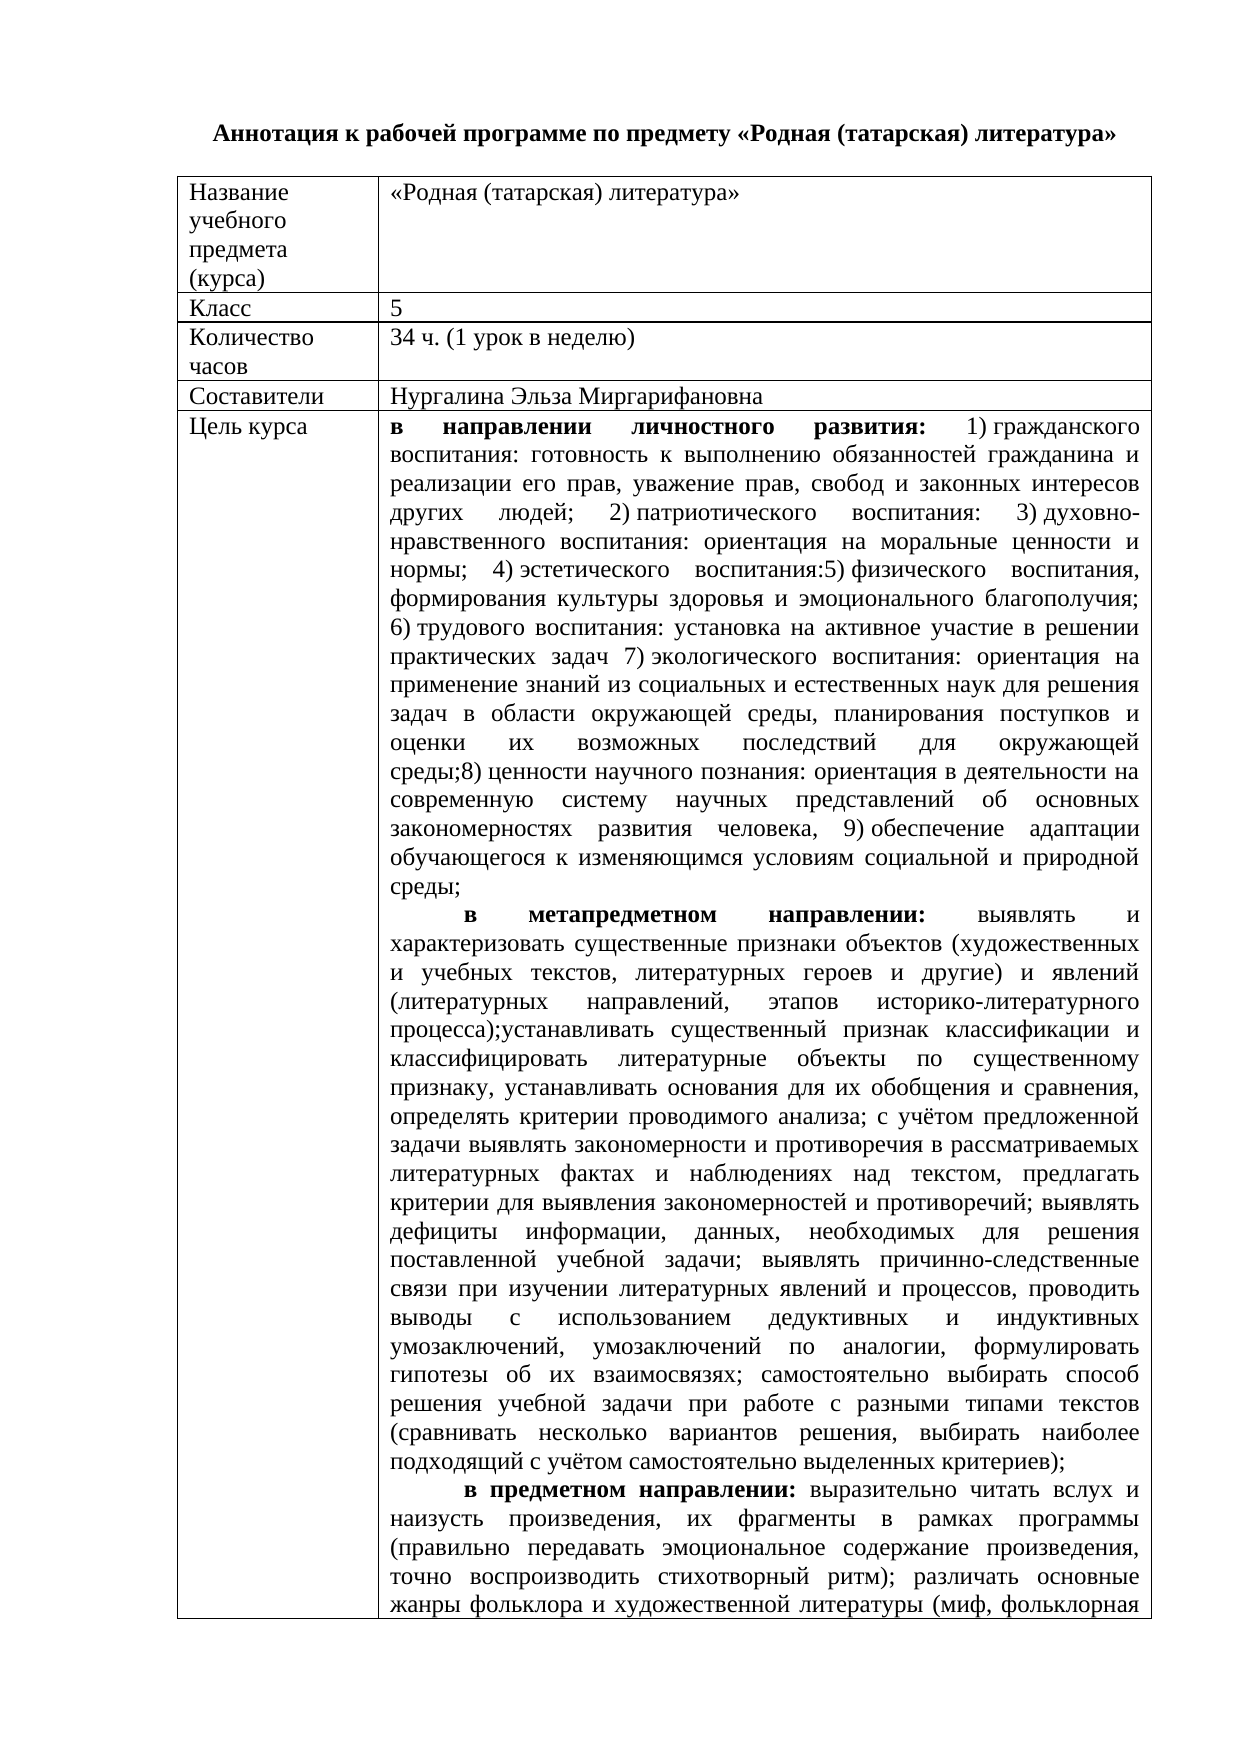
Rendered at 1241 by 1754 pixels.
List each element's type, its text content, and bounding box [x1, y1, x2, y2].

text Аннотация к рабочей программе по предмету «Родная (татарская) литература» [177, 118, 1152, 147]
table_cell Составители [178, 381, 378, 410]
table_header «Родная (татарская) литература» [379, 177, 1151, 292]
table_header Название учебного предмета (курса) [178, 177, 378, 292]
table_cell Нургалина Эльза Миргарифановна [379, 381, 1151, 410]
table_cell Класс [178, 293, 378, 321]
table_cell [379, 411, 1151, 1618]
table_cell Количество часов [178, 323, 378, 380]
table_cell 34 ч. (1 урок в неделю) [379, 323, 1151, 380]
table_cell Цель курса [178, 411, 378, 1618]
table_cell 5 [379, 293, 1151, 321]
